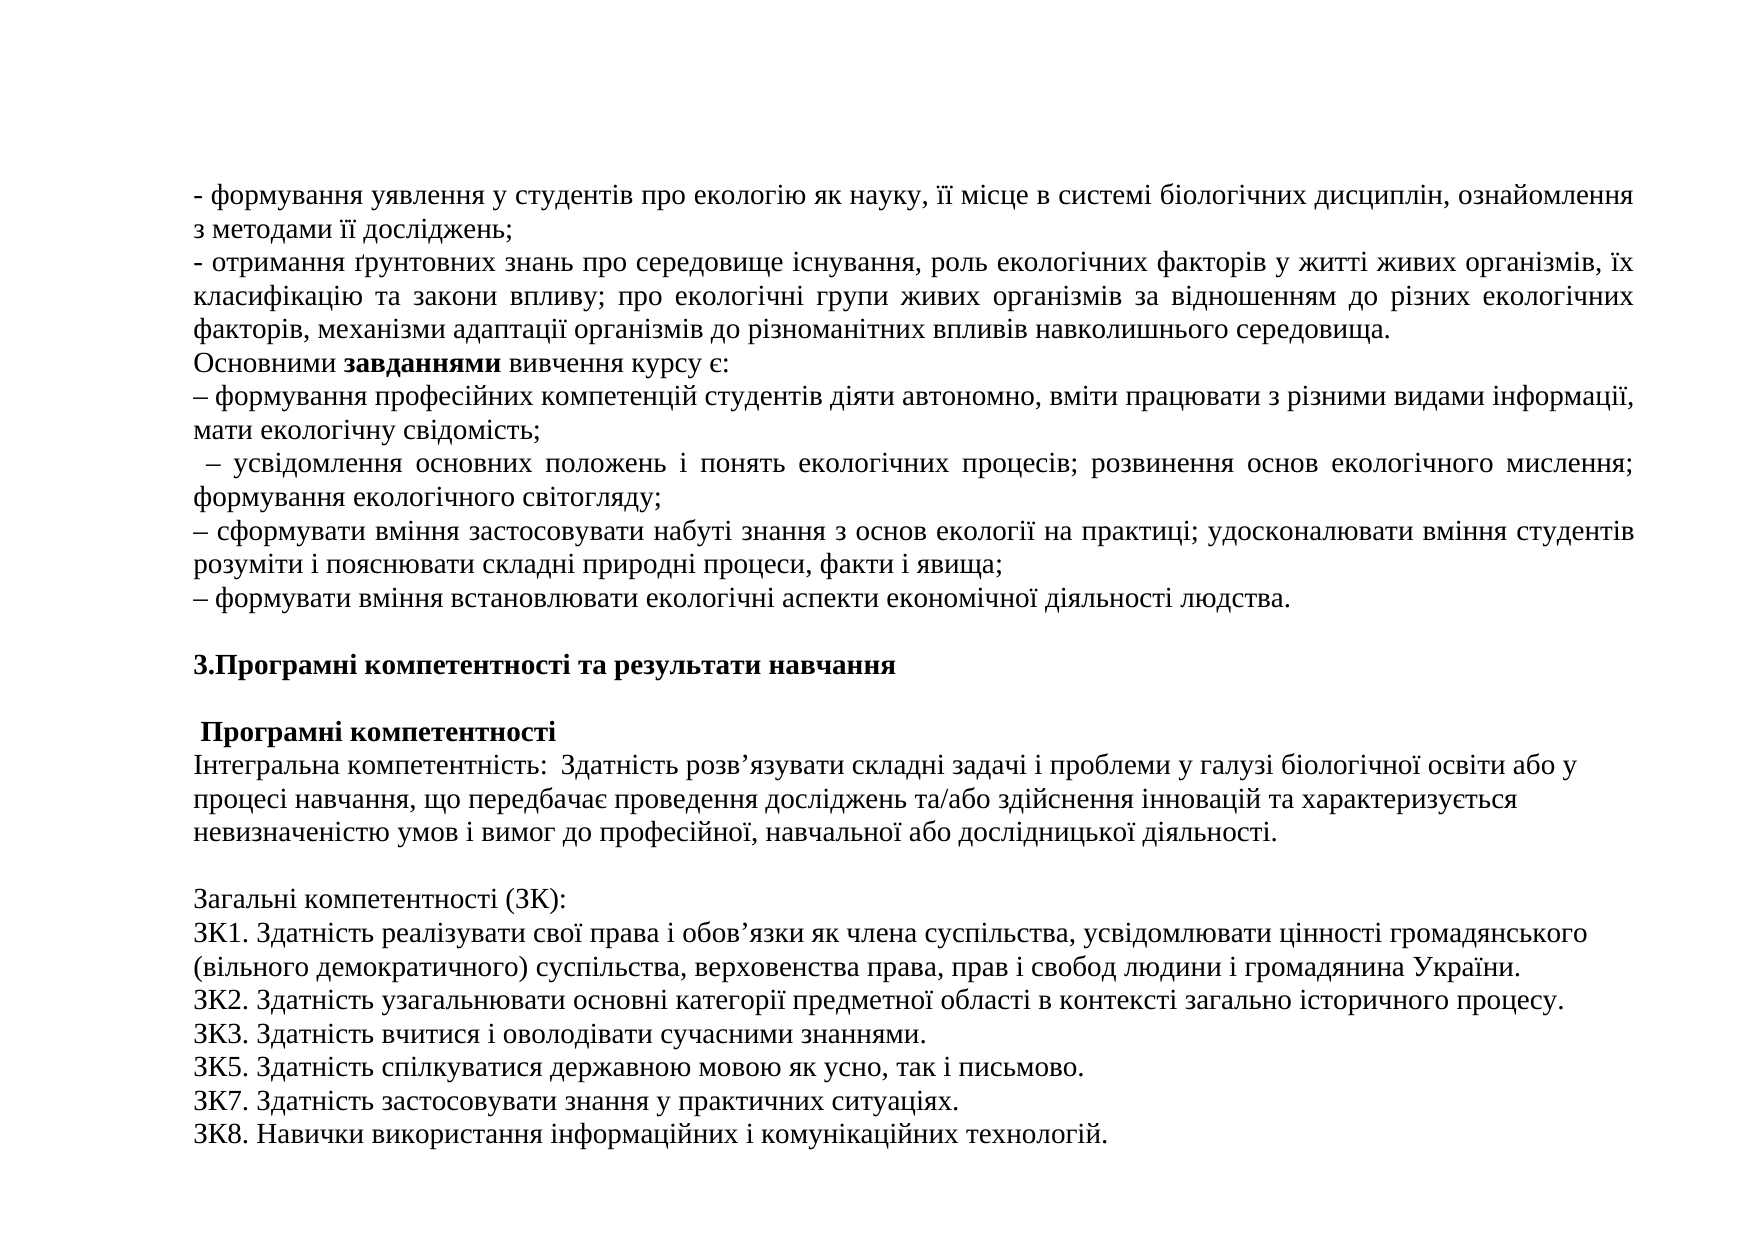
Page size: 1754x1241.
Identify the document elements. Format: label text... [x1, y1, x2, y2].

text ЗК1. Здатність реалізувати свої права і обов’язки як члена суспільства, усвідомлювати цінності громадянського (вільного демократичного) суспільства, верховенства права, прав і свобод людини і громадянина України. [193, 915, 1636, 982]
text Основними завданнями вивчення курсу є: [193, 345, 1636, 378]
text ЗК5. Здатність спілкуватися державною мовою як усно, так і письмово. [193, 1049, 1636, 1083]
text ЗК2. Здатність узагальнювати основні категорії предметної області в контексті загально історичного процесу. [193, 982, 1636, 1016]
text – усвідомлення основних положень і понять екологічних процесів; розвинення основ екологічного мислення; формування екологічного світогляду; [193, 446, 1636, 513]
text ЗК3. Здатність вчитися і оволодівати сучасними знаннями. [193, 1016, 1636, 1049]
text - формування уявлення у студентів про екологію як науку, її місце в системі біологічних дисциплін, ознайомлення з методами її досліджень; [193, 177, 1636, 244]
text - отримання ґрунтовних знань про середовище існування, роль екологічних факторів у житті живих організмів, їх класифікацію та закони впливу; про екологічні групи живих організмів за відношенням до різних екологічних факторів, механізми адаптації організмів до різноманітних впливів навколишнього середовища. [193, 244, 1636, 345]
text ЗК8. Навички використання інформаційних і комунікаційних технологій. [193, 1116, 1636, 1150]
text ЗК7. Здатність застосовувати знання у практичних ситуаціях. [193, 1083, 1636, 1116]
text Загальні компетентності (ЗК): [193, 882, 1636, 915]
text – формувати вміння встановлювати екологічні аспекти економічної діяльності людства. [193, 580, 1636, 613]
text Програмні компетентності [193, 714, 1636, 747]
text – сформувати вміння застосовувати набуті знання з основ екології на практиці; удосконалювати вміння студентів розуміти і пояснювати складні природні процеси, факти і явища; [193, 513, 1636, 580]
text Інтегральна компетентність: Здатність розв’язувати складні задачі і проблеми у галузі біологічної освіти або у процесі навчання, що передбачає проведення досліджень та/або здійснення інновацій та характеризується невизначеністю умов і вимог до професійної, навчальної або дослідницької діяльності. [193, 747, 1636, 848]
text 3.Програмні компетентності та результати навчання [193, 647, 1636, 680]
text – формування професійних компетенцій студентів діяти автономно, вміти працювати з різними видами інформації, мати екологічну свідомість; [193, 378, 1636, 446]
